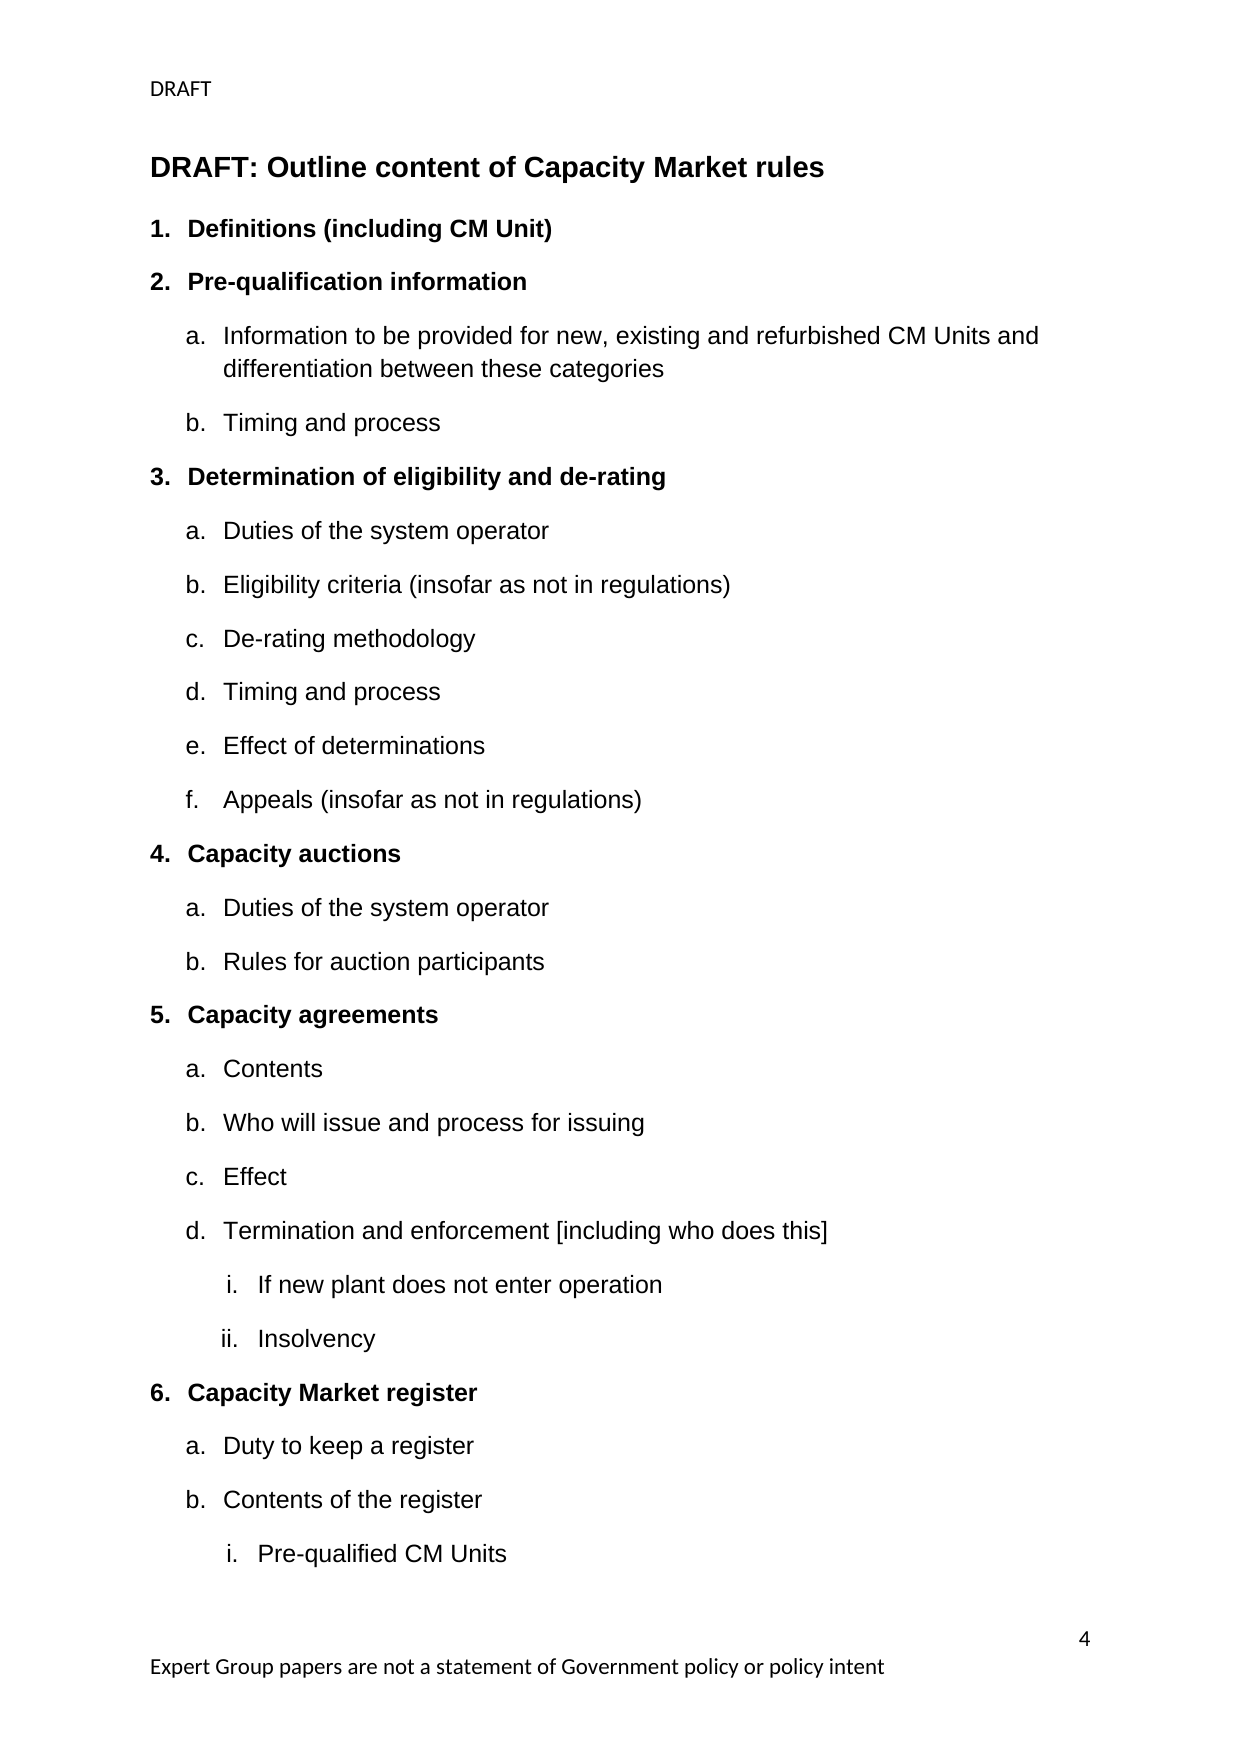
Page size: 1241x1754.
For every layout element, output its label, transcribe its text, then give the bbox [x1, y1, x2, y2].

list Duties of the system operator [185, 516, 1090, 544]
list Definitions (including CM Unit) [150, 213, 1090, 242]
list Rules for auction participants [185, 947, 1090, 975]
list De-rating methodology [185, 623, 1090, 652]
subtitle DRAFT: Outline content of Capacity Market rules [150, 150, 1090, 183]
list Timing and process [185, 408, 1090, 437]
list Duty to keep a register [185, 1431, 1090, 1460]
list Effect of determinations [185, 731, 1090, 760]
list Insolvency [238, 1324, 1090, 1352]
list Capacity auctions [150, 839, 1090, 868]
list Timing and process [185, 677, 1090, 706]
list Who will issue and process for issuing [185, 1108, 1090, 1137]
list Appeals (insofar as not in regulations) [185, 785, 1090, 814]
list Effect [185, 1162, 1090, 1191]
list Termination and enforcement [including who does this] [185, 1216, 1090, 1245]
list Capacity agreements [150, 1001, 1090, 1029]
list Contents of the register [185, 1485, 1090, 1514]
list Determination of eligibility and de-rating [150, 462, 1090, 491]
list Pre-qualified CM Units [238, 1539, 1090, 1568]
list Duties of the system operator [185, 893, 1090, 922]
list Information to be provided for new, existing and refurbished CM Units and differentiation between these categories [185, 321, 1090, 383]
list Eligibility criteria (insofar as not in regulations) [185, 570, 1090, 598]
list Capacity Market register [150, 1377, 1090, 1406]
list Contents [185, 1054, 1090, 1083]
list If new plant does not enter operation [238, 1270, 1090, 1298]
list Pre-qualification information [150, 267, 1090, 296]
